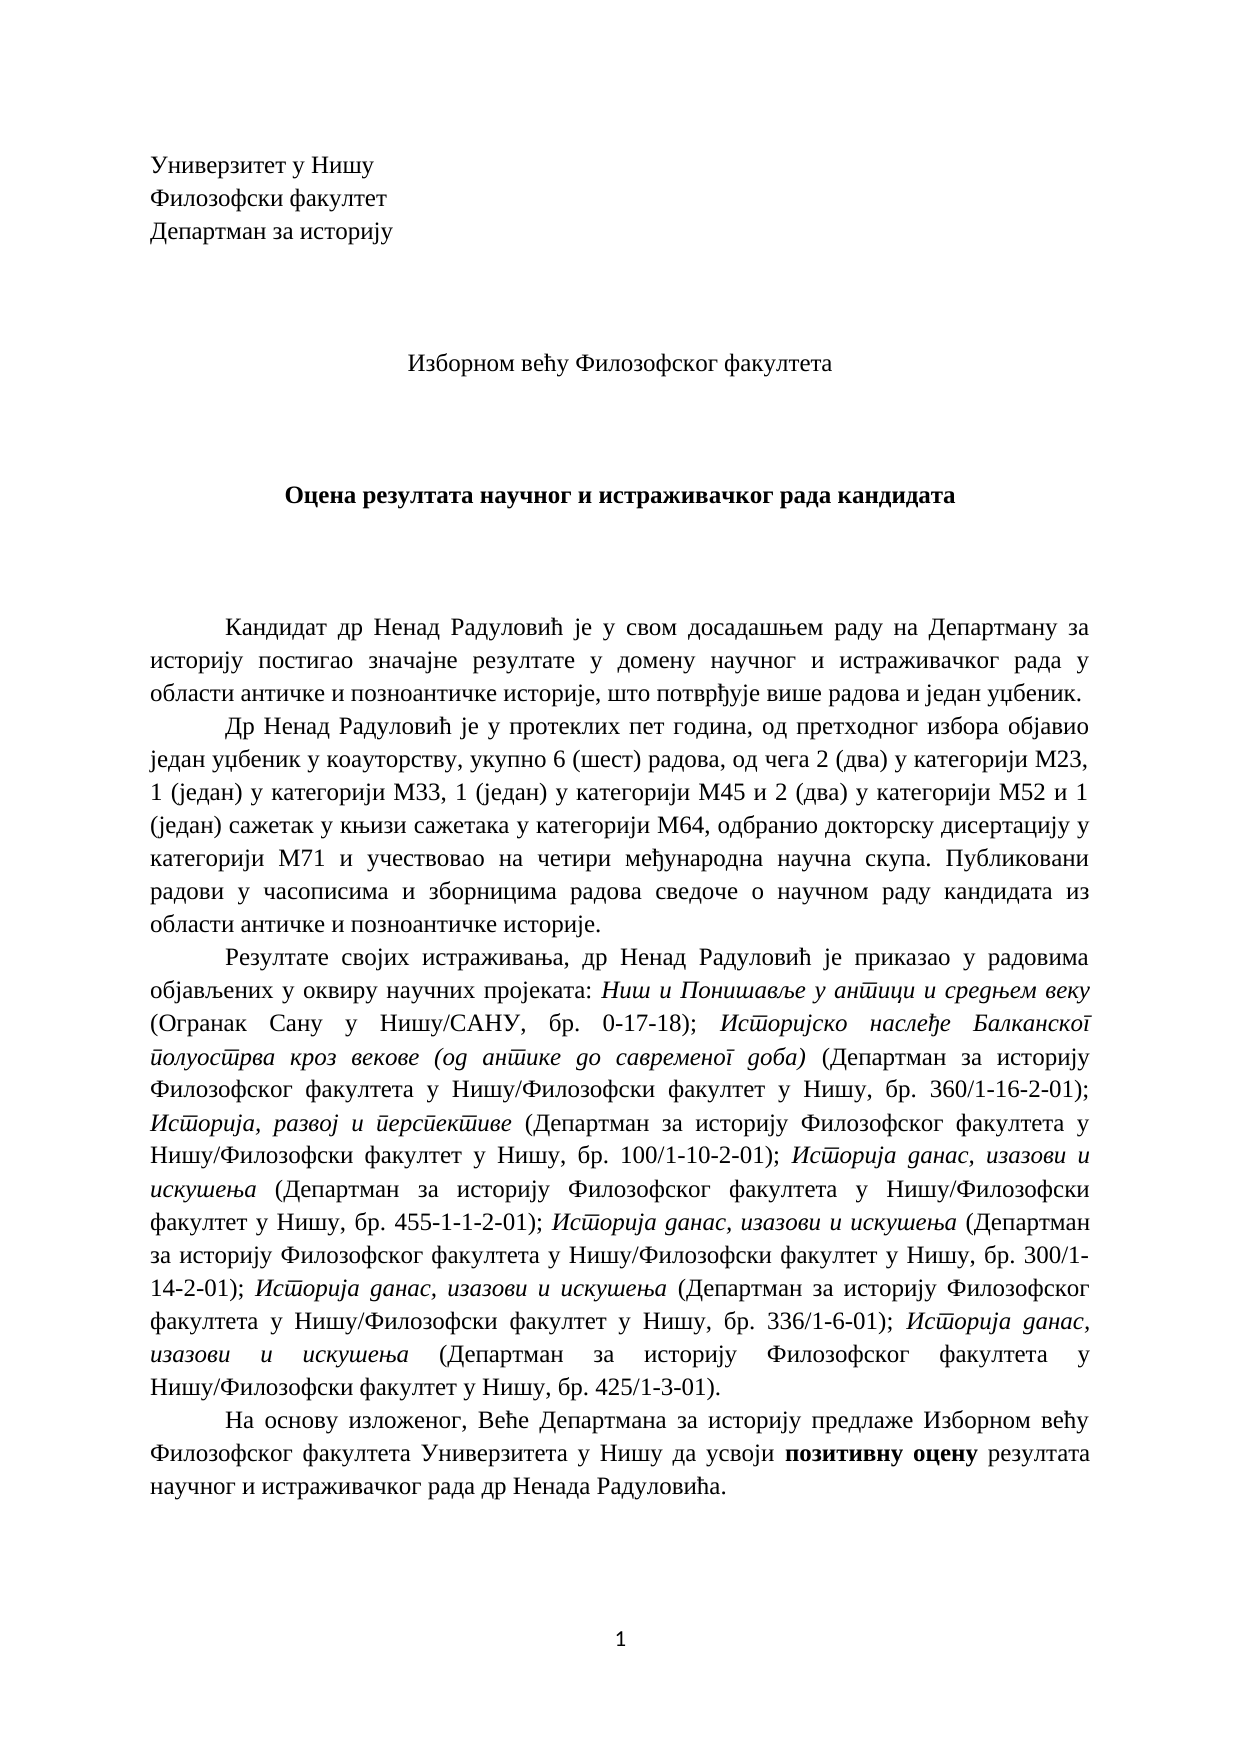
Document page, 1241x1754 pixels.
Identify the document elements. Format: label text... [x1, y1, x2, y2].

text Резултате својих истраживања, др Ненад Радуловић је приказао у радовима објављених у оквиру научних пројеката: Ниш и Понишавље у антици и средњем веку (Огранак Сану у Нишу/САНУ, бр. 0-17-18); Историјско наслеђе Балканског полуострва кроз векове (од антике до савременог доба) (Департман за историју Филозофског факултета у Нишу/Филозофски факултет у Нишу, бр. 360/1-16-2-01); Историја, развој и перспективе (Департман за историју Филозофског факултета у Нишу/Филозофски факултет у Нишу, бр. 100/1-10-2-01); Историја данас, изазови и искушења (Департман за историју Филозофског факултета у Нишу/Филозофски факултет у Нишу, бр. 455-1-1-2-01); Историја данас, изазови и искушења (Департман за историју Филозофског факултета у Нишу/Филозофски факултет у Нишу, бр. 300/1-14-2-01); Историја данас, изазови и искушења (Департман за историју Филозофског факултета у Нишу/Филозофски факултет у Нишу, бр. 336/1-6-01); Историја данас, изазови и искушења (Департман за историју Филозофског факултета у Нишу/Филозофски факултет у Нишу, бр. 425/1-3-01). [150, 942, 1090, 1401]
text Др Ненад Радуловић је у протеклих пет година, од претходног избора објавио један уџбеник у коауторству, укупно 6 (шест) радова, од чега 2 (два) у категорији М23, 1 (један) у категорији М33, 1 (један) у категорији М45 и 2 (два) у категорији М52 и 1 (један) сажетак у књизи сажетака у категорији М64, одбранио докторску дисертацију у категорији М71 и учествовао на четири међународна научна скупа. Публиковани радови у часописима и зборницима радова сведоче о научном раду кандидата из области античке и позноантичке историје. [150, 711, 1090, 938]
text Кандидат др Ненад Радуловић је у свом досадашњем раду на Департману за историју постигао значајне резултате у домену научног и истраживачког рада у области античке и позноантичке историје, што потврђује више радова и један уџбеник. [150, 612, 1090, 707]
text Изборном већу Филозофског факултета [150, 348, 1090, 377]
text Универзитет у Нишу [150, 150, 1090, 179]
text Департман за историју [150, 216, 1090, 245]
text Оцена резултата научног и истраживачког рада кандидата [150, 480, 1090, 509]
text На основу изложеног, Веће Департмана за историју предлаже Изборном већу Филозофског факултета Универзитета у Нишу да усвоји позитивну оцену резултата научног и истраживачког рада др Ненада Радуловића. [150, 1405, 1090, 1499]
text Филозофски факултет [150, 183, 1090, 212]
